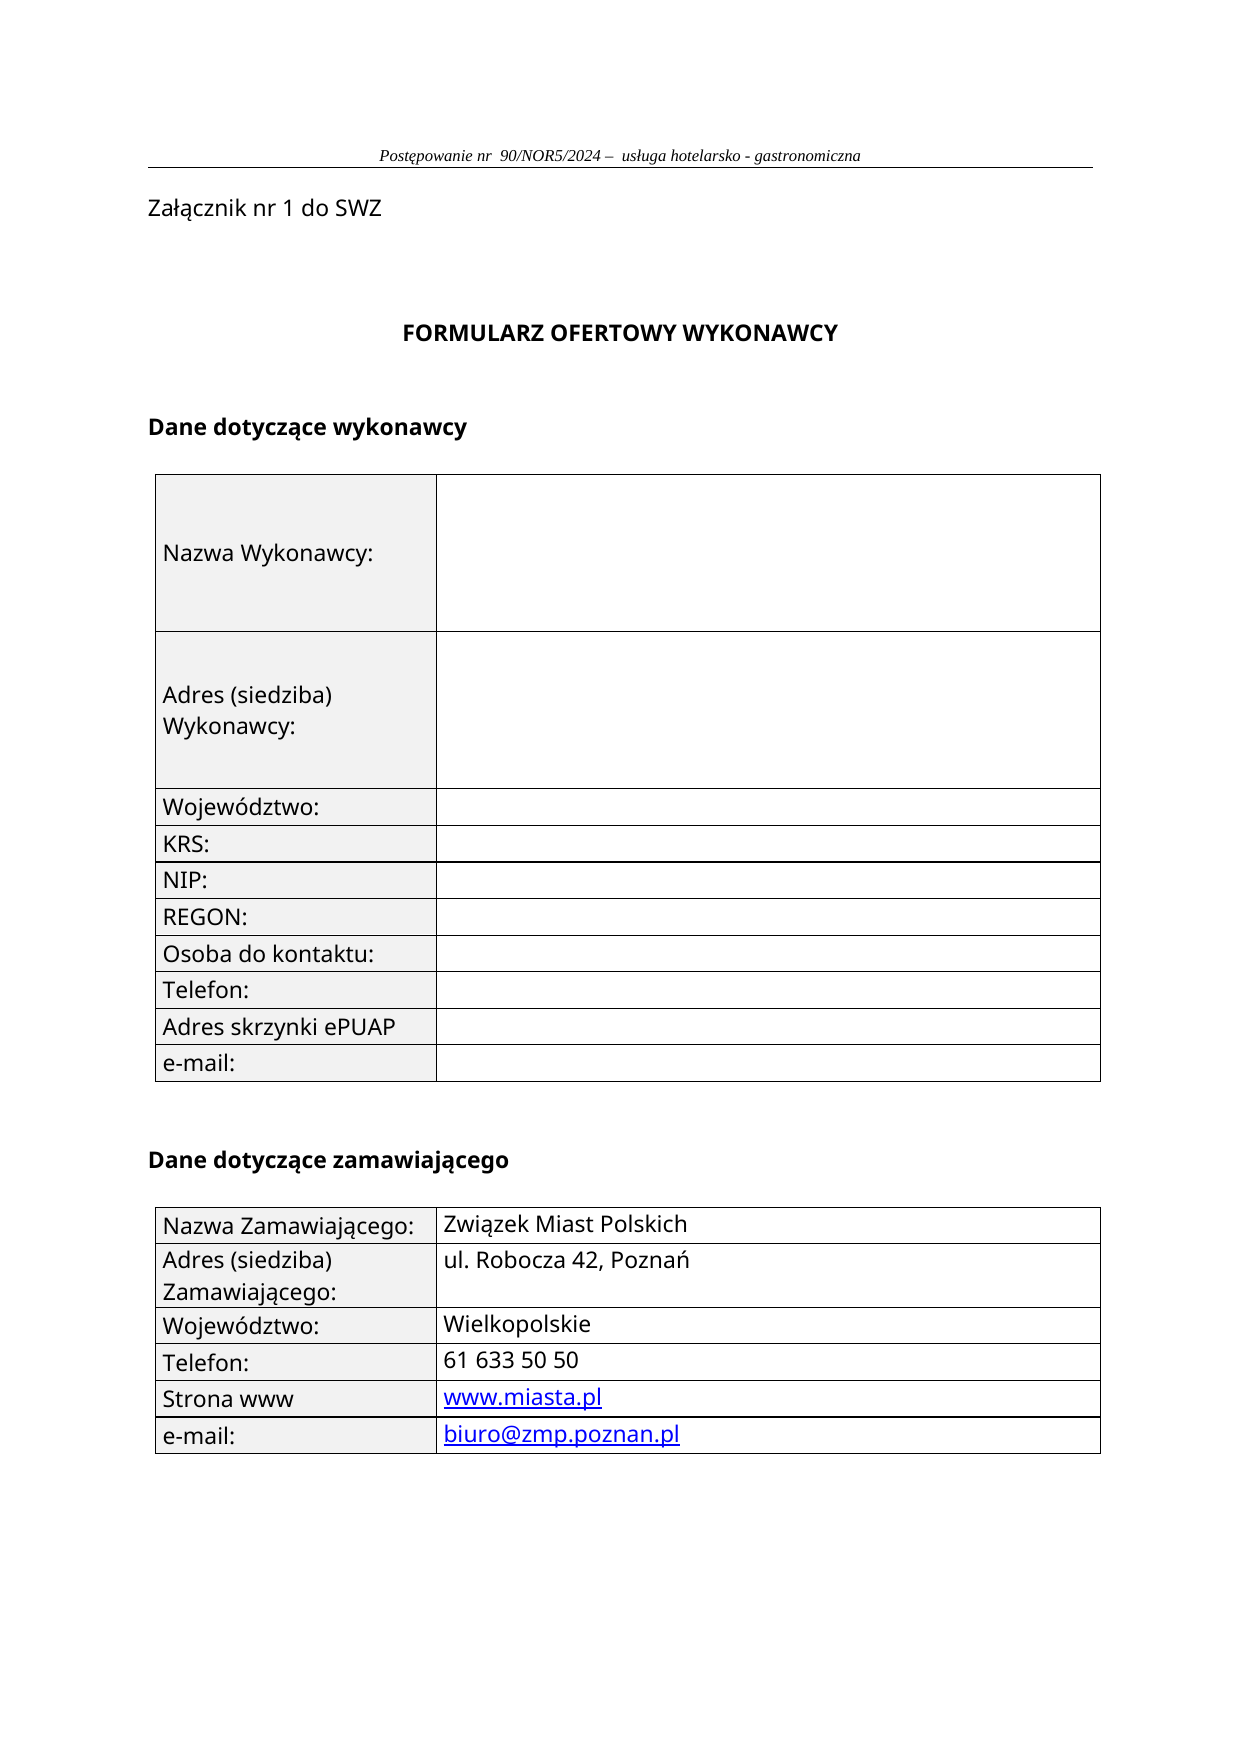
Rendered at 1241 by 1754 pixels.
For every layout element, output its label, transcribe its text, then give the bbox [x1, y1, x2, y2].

text FORMULARZ OFERTOWY WYKONAWCY [148, 317, 1093, 349]
table_cell REGON: [156, 899, 436, 934]
table_cell [437, 1045, 1100, 1081]
table_cell KRS: [156, 826, 436, 861]
table_header Związek Miast Polskich [437, 1208, 1100, 1243]
table_header Nazwa Wykonawcy: [156, 475, 436, 631]
table_cell [437, 1009, 1100, 1044]
table_cell [437, 826, 1100, 861]
table_header [437, 475, 1100, 631]
table_cell Telefon: [156, 1344, 436, 1380]
table_cell Adres (siedziba) Wykonawcy: [156, 632, 436, 788]
text Załącznik nr 1 do SWZ [148, 192, 1093, 224]
text Postępowanie nr 90/NOR5/2024 – usługa hotelarsko - gastronomiczna [148, 146, 1093, 167]
table_cell Wielkopolskie [437, 1308, 1100, 1343]
table_cell www.miasta.pl [437, 1381, 1100, 1416]
table_cell 61 633 50 50 [437, 1344, 1100, 1380]
table_cell Osoba do kontaktu: [156, 936, 436, 971]
table_cell Województwo: [156, 789, 436, 825]
text Dane dotyczące zamawiającego [148, 1144, 1093, 1176]
table_cell Adres skrzynki ePUAP [156, 1009, 436, 1044]
text Dane dotyczące wykonawcy [148, 411, 1093, 442]
table_cell ul. Robocza 42, Poznań [437, 1244, 1100, 1307]
table_cell NIP: [156, 863, 436, 898]
table_cell [437, 789, 1100, 825]
table_cell Strona www [156, 1381, 436, 1416]
table_header Nazwa Zamawiającego: [156, 1208, 436, 1243]
table_cell [437, 899, 1100, 934]
table_cell [437, 632, 1100, 788]
table_cell Telefon: [156, 972, 436, 1008]
table_cell e-mail: [156, 1045, 436, 1081]
table_cell [437, 936, 1100, 971]
table_cell biuro@zmp.poznan.pl [437, 1418, 1100, 1453]
table_cell e-mail: [156, 1418, 436, 1453]
table_cell Adres (siedziba) Zamawiającego: [156, 1244, 436, 1307]
table_cell Województwo: [156, 1308, 436, 1343]
table_cell [437, 972, 1100, 1008]
table_cell [437, 863, 1100, 898]
